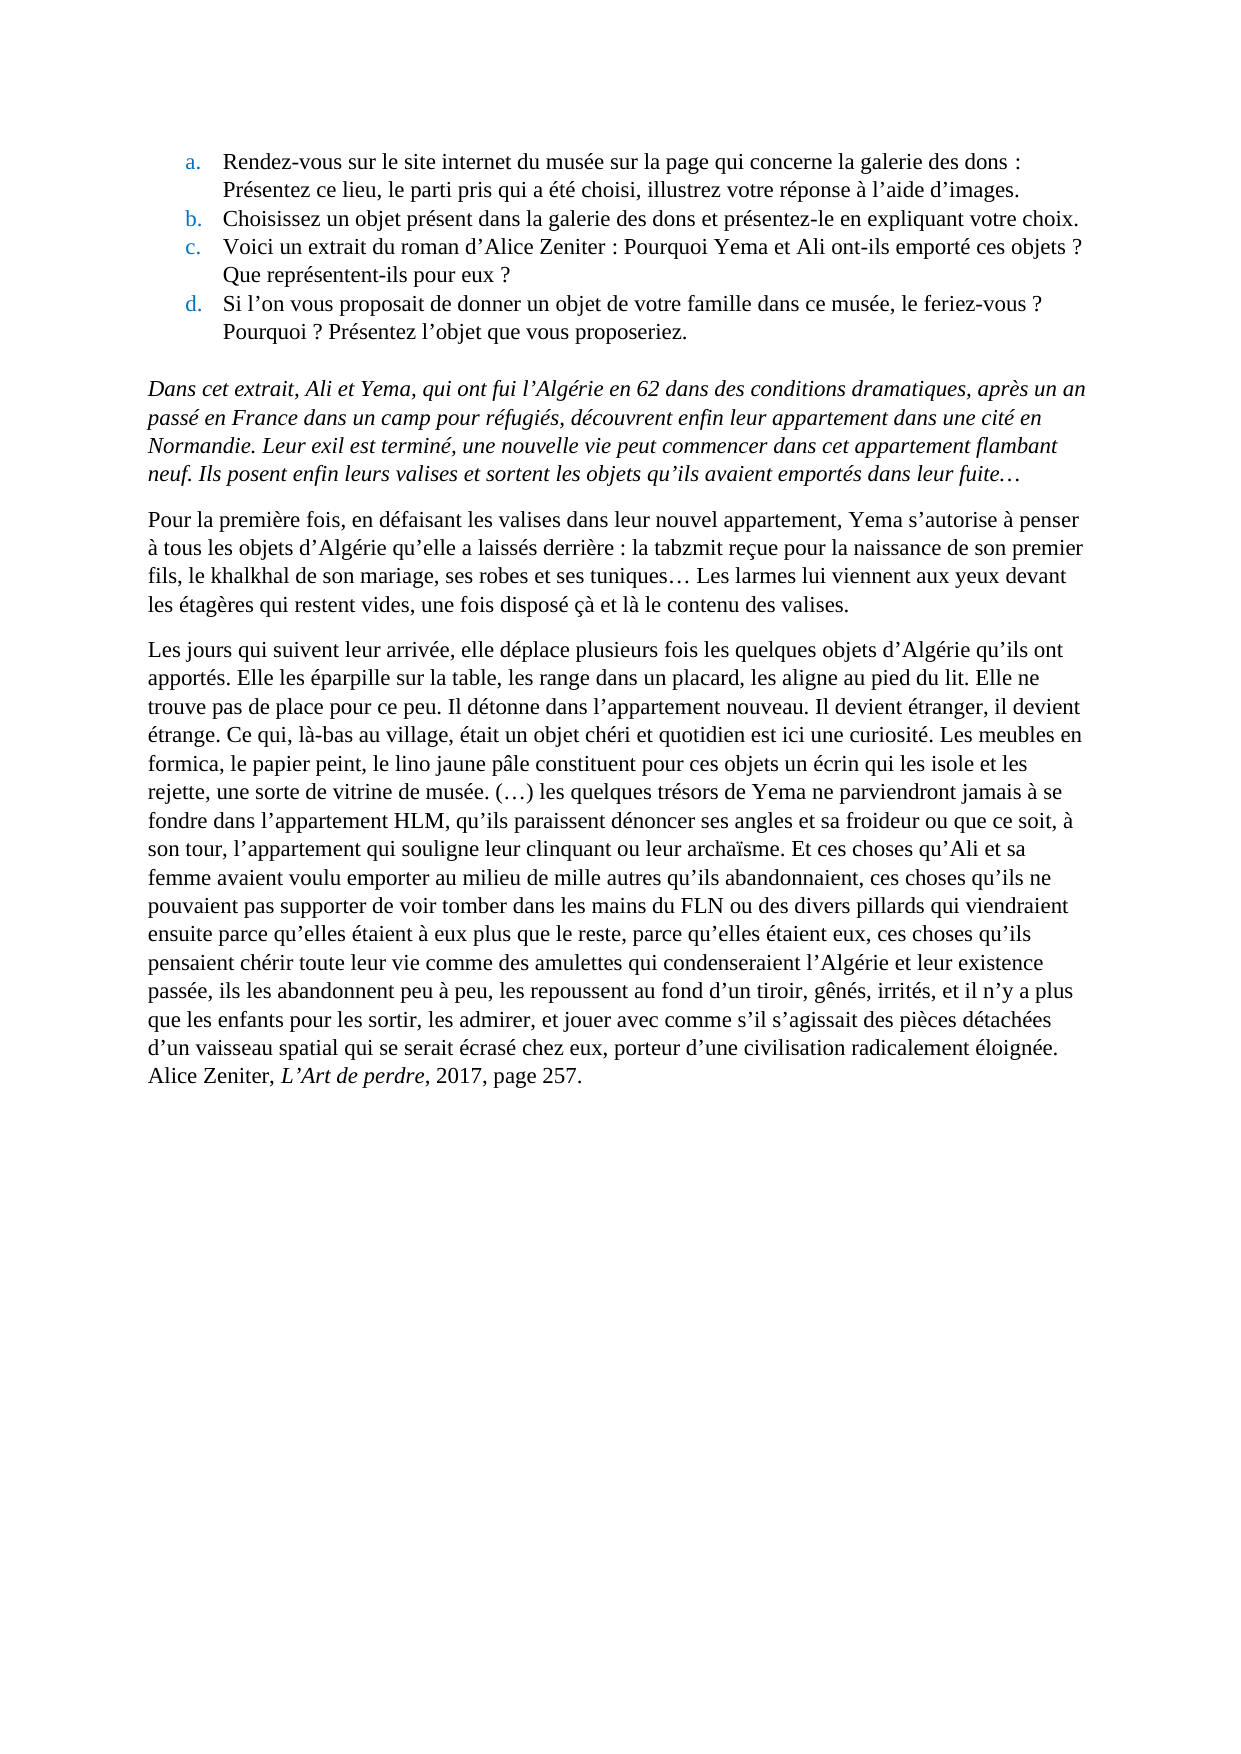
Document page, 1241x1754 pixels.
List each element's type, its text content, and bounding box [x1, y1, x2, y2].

text Pour la première fois, en défaisant les valises dans leur nouvel appartement, Yema s’autorise à penser à tous les objets d’Algérie qu’elle a laissés derrière : la tabzmit reçue pour la naissance de son premier fils, le khalkhal de son mariage, ses robes et ses tuniques… Les larmes lui viennent aux yeux devant les étagères qui restent vides, une fois disposé çà et là le contenu des valises. [148, 506, 1092, 617]
list Voici un extrait du roman d’Alice Zeniter : Pourquoi Yema et Ali ont-ils emporté ces objets ? Que représentent-ils pour eux ? [185, 233, 1092, 288]
text Les jours qui suivent leur arrivée, elle déplace plusieurs fois les quelques objets d’Algérie qu’ils ont apportés. Elle les éparpille sur la table, les range dans un placard, les aligne au pied du lit. Elle ne trouve pas de place pour ce peu. Il détonne dans l’appartement nouveau. Il devient étranger, il devient étrange. Ce qui, là-bas au village, était un objet chéri et quotidien est ici une curiosité. Les meubles en formica, le papier peint, le lino jaune pâle constituent pour ces objets un écrin qui les isole et les rejette, une sorte de vitrine de musée. (…) les quelques trésors de Yema ne parviendront jamais à se fondre dans l’appartement HLM, qu’ils paraissent dénoncer ses angles et sa froideur ou que ce soit, à son tour, l’appartement qui souligne leur clinquant ou leur archaïsme. Et ces choses qu’Ali et sa femme avaient voulu emporter au milieu de mille autres qu’ils abandonnaient, ces choses qu’ils ne pouvaient pas supporter de voir tomber dans les mains du FLN ou des divers pillards qui viendraient ensuite parce qu’elles étaient à eux plus que le reste, parce qu’elles étaient eux, ces choses qu’ils pensaient chérir toute leur vie comme des amulettes qui condenseraient l’Algérie et leur existence passée, ils les abandonnent peu à peu, les repoussent au fond d’un tiroir, gênés, irrités, et il n’y a plus que les enfants pour les sortir, les admirer, et jouer avec comme s’il s’agissait des pièces détachées d’un vaisseau spatial qui se serait écrasé chez eux, porteur d’une civilisation radicalement éloignée. Alice Zeniter, L’Art de perdre, 2017, page 257. [148, 636, 1092, 1089]
list Si l’on vous proposait de donner un objet de votre famille dans ce musée, le feriez-vous ? Pourquoi ? Présentez l’objet que vous proposeriez. [185, 290, 1092, 345]
text Dans cet extrait, Ali et Yema, qui ont fui l’Algérie en 62 dans des conditions dramatiques, après un an passé en France dans un camp pour réfugiés, découvrent enfin leur appartement dans une cité en Normandie. Leur exil est terminé, une nouvelle vie peut commencer dans cet appartement flambant neuf. Ils posent enfin leurs valises et sortent les objets qu’ils avaient emportés dans leur fuite… [148, 375, 1092, 487]
list Choisissez un objet présent dans la galerie des dons et présentez-le en expliquant votre choix. [185, 204, 1092, 231]
list Rendez-vous sur le site internet du musée sur la page qui concerne la galerie des dons : Présentez ce lieu, le parti pris qui a été choisi, illustrez votre réponse à l’aide d’images. [185, 148, 1092, 202]
